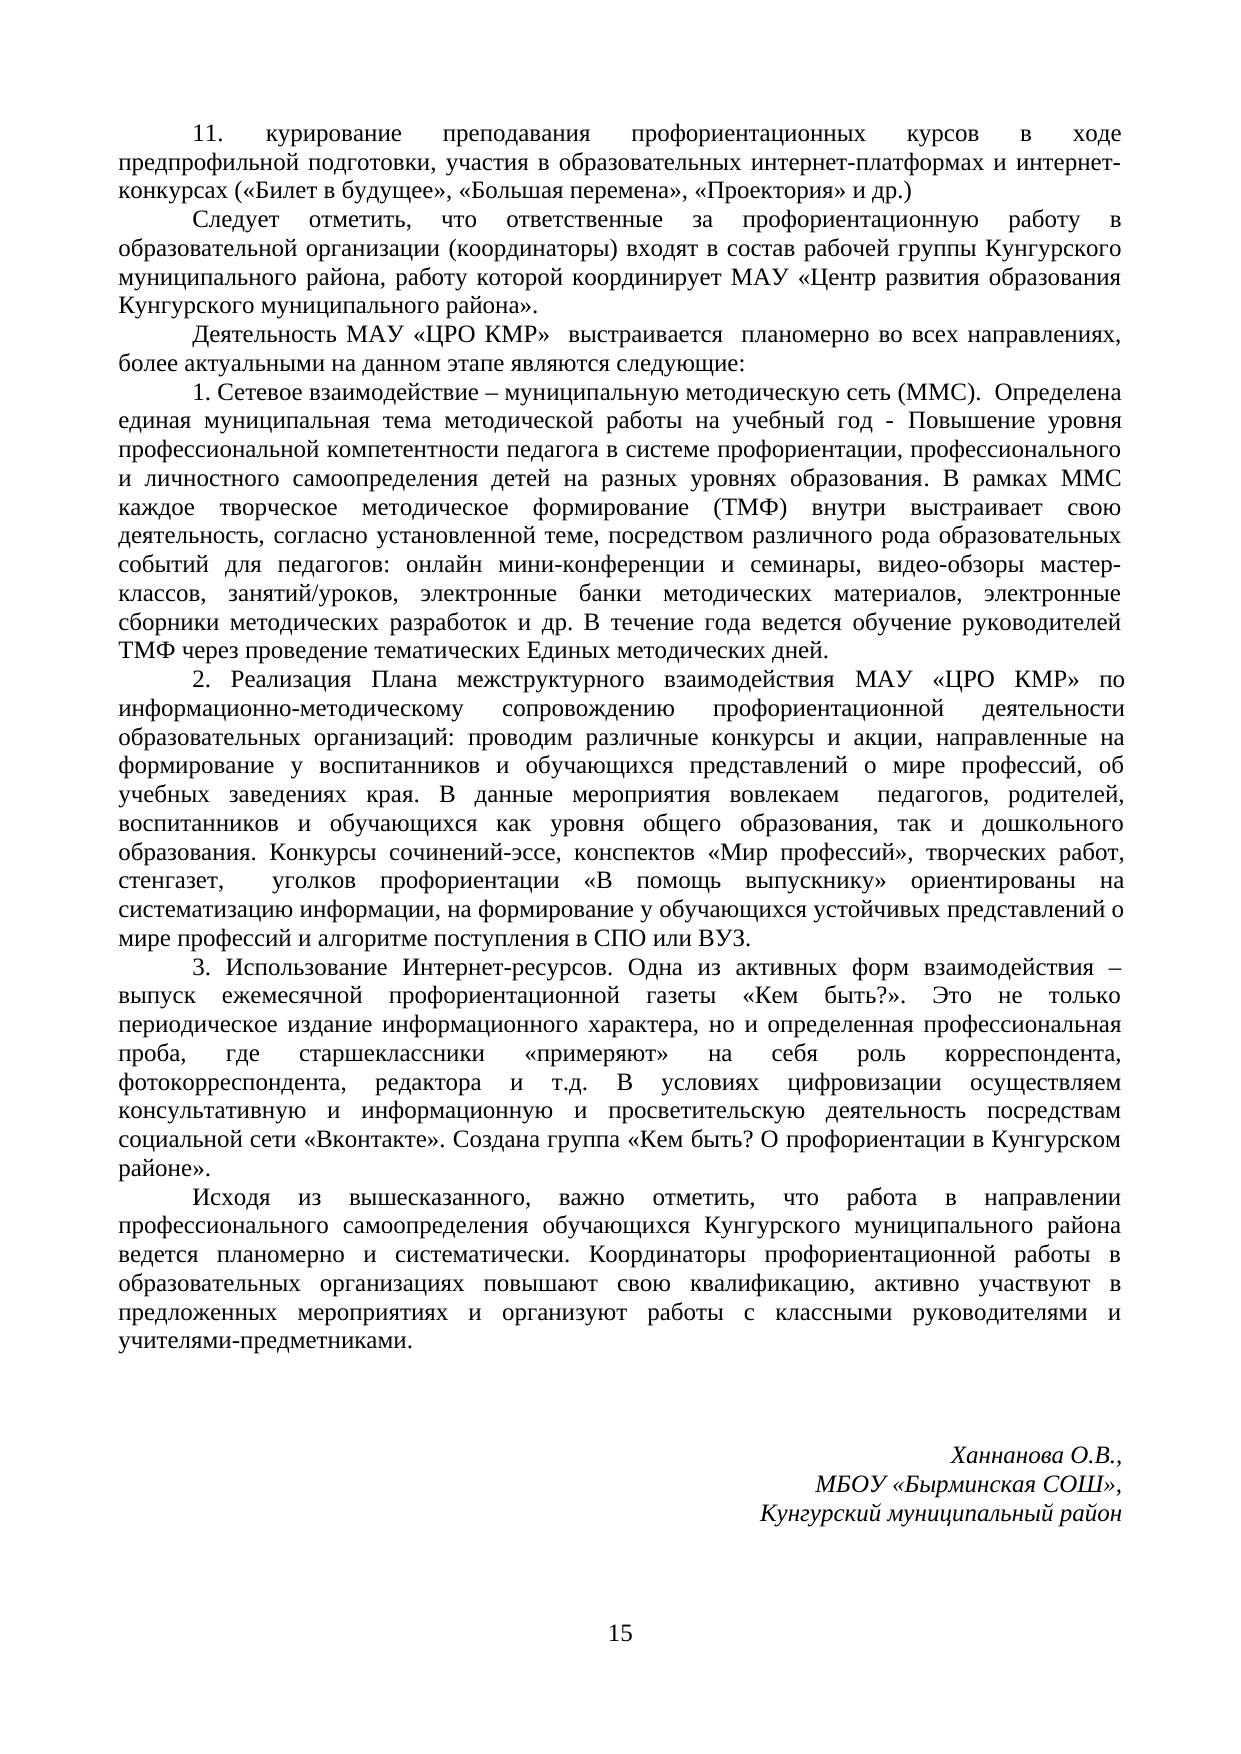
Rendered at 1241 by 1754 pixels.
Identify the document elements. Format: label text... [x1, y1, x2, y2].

text Исходя из вышесказанного, важно отметить, что работа в направлении профессионального самоопределения обучающихся Кунгурского муниципального района ведется планомерно и систематически. Координаторы профориентационной работы в образовательных организациях повышают свою квалификацию, активно участвуют в предложенных мероприятиях и организуют работы с классными руководителями и учителями-предметниками. [118, 1182, 1122, 1354]
text Следует отметить, что ответственные за профориентационную работу в образовательной организации (координаторы) входят в состав рабочей группы Кунгурского муниципального района, работу которой координирует МАУ «Центр развития образования Кунгурского муниципального района». [118, 204, 1122, 319]
text МБОУ «Бырминская СОШ», [487, 1469, 1122, 1498]
text 2. Реализация Плана межструктурного взаимодействия МАУ «ЦРО КМР» по информационно-методическому сопровождению профориентационной деятельности образовательных организаций: проводим различные конкурсы и акции, направленные на формирование у воспитанников и обучающихся представлений о мире профессий, об учебных заведениях края. В данные мероприятия вовлекаем педагогов, родителей, воспитанников и обучающихся как уровня общего образования, так и дошкольного образования. Конкурсы сочинений-эссе, конспектов «Мир профессий», творческих работ, стенгазет, уголков профориентации «В помощь выпускнику» ориентированы на систематизацию информации, на формирование у обучающихся устойчивых представлений о мире профессий и алгоритме поступления в СПО или ВУЗ. [118, 664, 1125, 952]
text 1. Сетевое взаимодействие – муниципальную методическую сеть (ММС). Определена единая муниципальная тема методической работы на учебный год - Повышение уровня профессиональной компетентности педагога в системе профориентации, профессионального и личностного самоопределения детей на разных уровнях образования. В рамках ММС каждое творческое методическое формирование (ТМФ) внутри выстраивает свою деятельность, согласно установленной теме, посредством различного рода образовательных событий для педагогов: онлайн мини-конференции и семинары, видео-обзоры мастер-классов, занятий/уроков, электронные банки методических материалов, электронные сборники методических разработок и др. В течение года ведется обучение руководителей ТМФ через проведение тематических Единых методических дней. [118, 377, 1122, 664]
list курирование преподавания профориентационных курсов в ходе предпрофильной подготовки, участия в образовательных интернет-платформах и интернет-конкурсах («Билет в будущее», «Большая перемена», «Проектория» и др.) [118, 118, 1122, 204]
text Ханнанова О.В., [487, 1441, 1122, 1469]
text Кунгурский муниципальный район [487, 1498, 1122, 1527]
text 3. Использование Интернет-ресурсов. Одна из активных форм взаимодействия – выпуск ежемесячной профориентационной газеты «Кем быть?». Это не только периодическое издание информационного характера, но и определенная профессиональная проба, где старшеклассники «примеряют» на себя роль корреспондента, фотокорреспондента, редактора и т.д. В условиях цифровизации осуществляем консультативную и информационную и просветительскую деятельность посредствам социальной сети «Вконтакте». Создана группа «Кем быть? О профориентации в Кунгурском районе». [118, 952, 1122, 1182]
text Деятельность МАУ «ЦРО КМР» выстраивается планомерно во всех направлениях, более актуальными на данном этапе являются следующие: [118, 319, 1122, 377]
